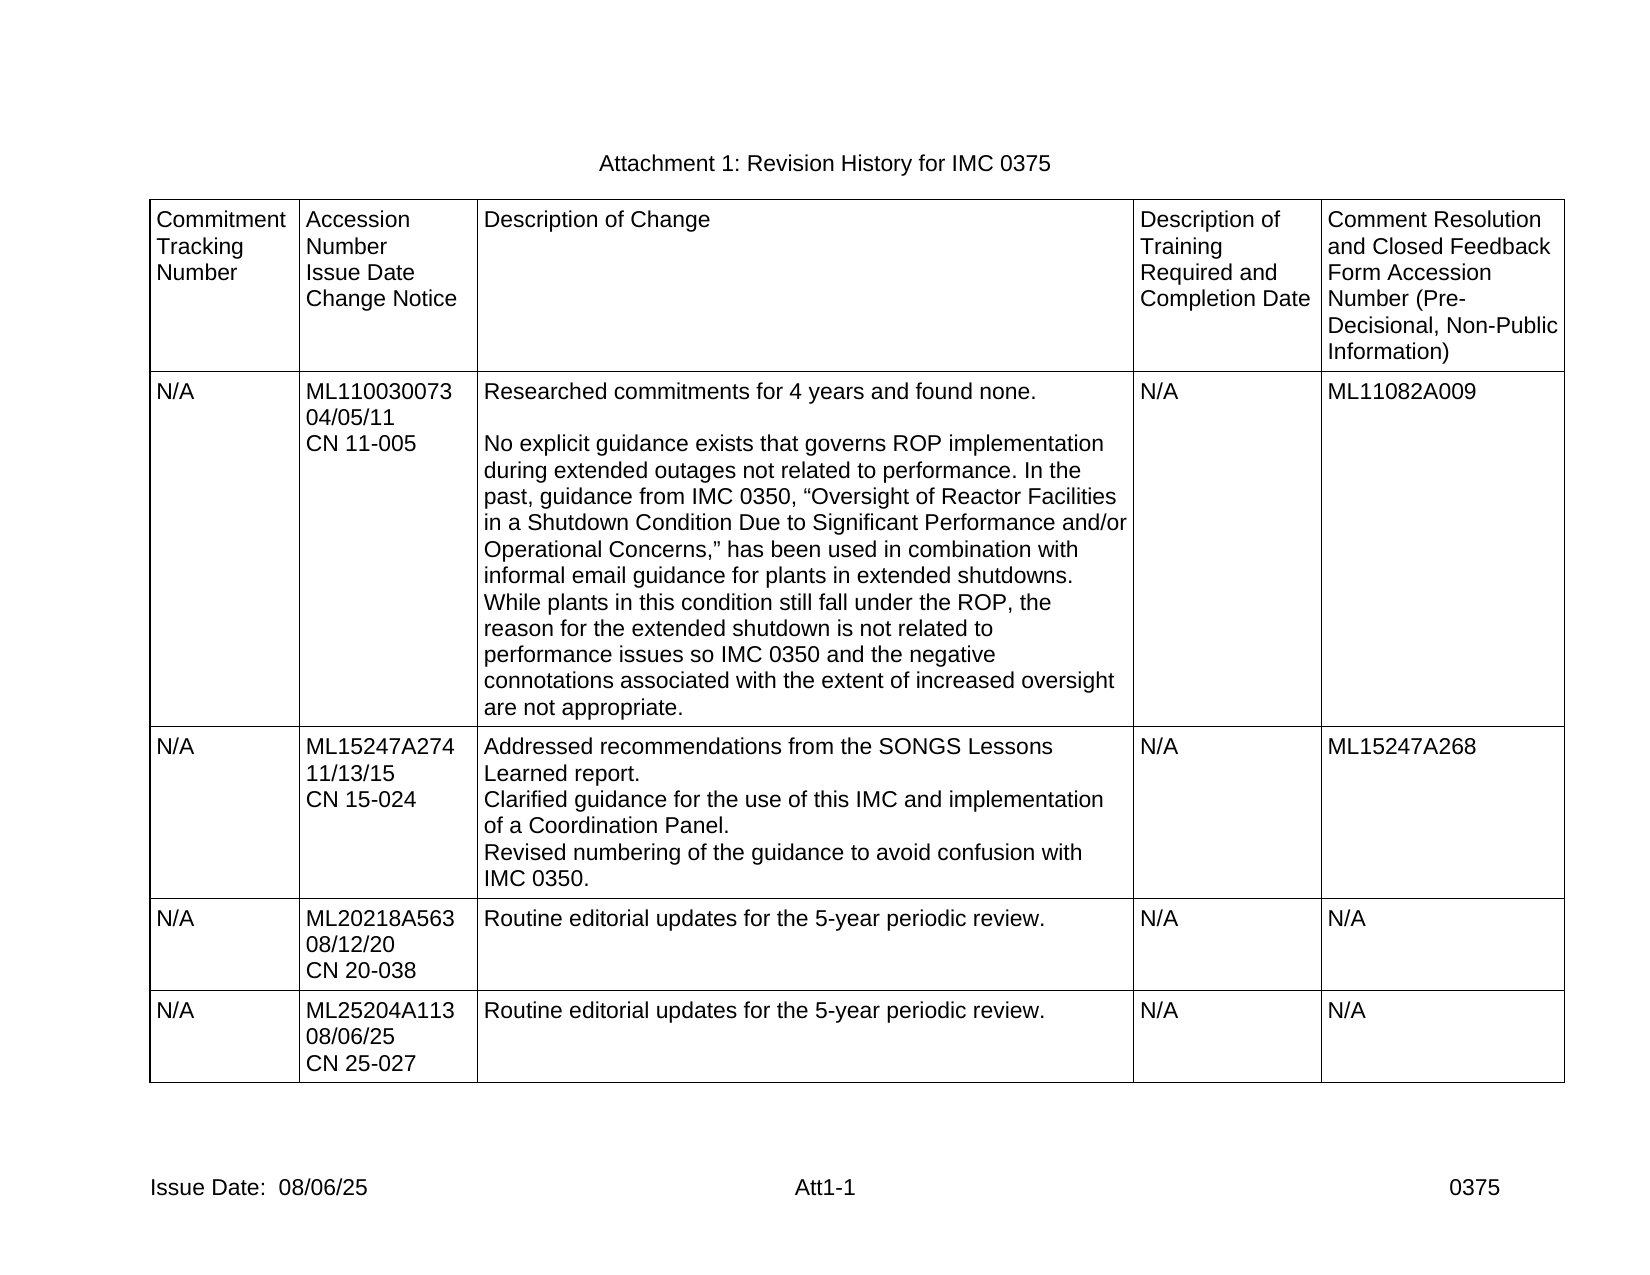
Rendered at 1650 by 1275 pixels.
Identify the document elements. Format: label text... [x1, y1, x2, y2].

table_cell N/A [1134, 372, 1321, 726]
table_header Accession Number Issue Date Change Notice [300, 200, 477, 371]
table_cell ML110030073 04/05/11 CN 11-005 [300, 372, 477, 726]
table_header Description of Change [478, 200, 1133, 371]
table_cell ML20218A563 08/12/20 CN 20-038 [300, 899, 477, 990]
table_cell N/A [151, 372, 299, 726]
table_cell N/A [151, 991, 299, 1082]
table_header Comment Resolution and Closed Feedback Form Accession Number (Pre-Decisional, Non-Public Information) [1322, 200, 1564, 371]
title Attachment 1: Revision History for IMC 0375 [150, 150, 1500, 176]
table_cell ML15247A268 [1322, 727, 1564, 897]
table_cell N/A [151, 727, 299, 897]
table_cell ML11082A009 [1322, 372, 1564, 726]
table_header Commitment Tracking Number [151, 200, 299, 371]
table_cell N/A [1322, 899, 1564, 990]
table_cell Routine editorial updates for the 5-year periodic review. [478, 899, 1133, 990]
table_cell ML15247A274 11/13/15 CN 15-024 [300, 727, 477, 897]
table_cell N/A [1134, 727, 1321, 897]
table_cell Addressed recommendations from the SONGS Lessons Learned report. Clarified guidance for the use of this IMC and implementation of a Coordination Panel. Revised numbering of the guidance to avoid confusion with IMC 0350. [478, 727, 1133, 897]
table_cell Routine editorial updates for the 5-year periodic review. [478, 991, 1133, 1082]
table_cell ML25204A113 08/06/25 CN 25-027 [300, 991, 477, 1082]
table_cell N/A [1134, 991, 1321, 1082]
table_cell Researched commitments for 4 years and found none. No explicit guidance exists that governs ROP implementation during extended outages not related to performance. In the past, guidance from IMC 0350, “Oversight of Reactor Facilities in a Shutdown Condition Due to Significant Performance and/or Operational Concerns,” has been used in combination with informal email guidance for plants in extended shutdowns. While plants in this condition still fall under the ROP, the reason for the extended shutdown is not related to performance issues so IMC 0350 and the negative connotations associated with the extent of increased oversight are not appropriate. [478, 372, 1133, 726]
table_cell N/A [1134, 899, 1321, 990]
table_header Description of Training Required and Completion Date [1134, 200, 1321, 371]
table_cell N/A [151, 899, 299, 990]
table_cell N/A [1322, 991, 1564, 1082]
